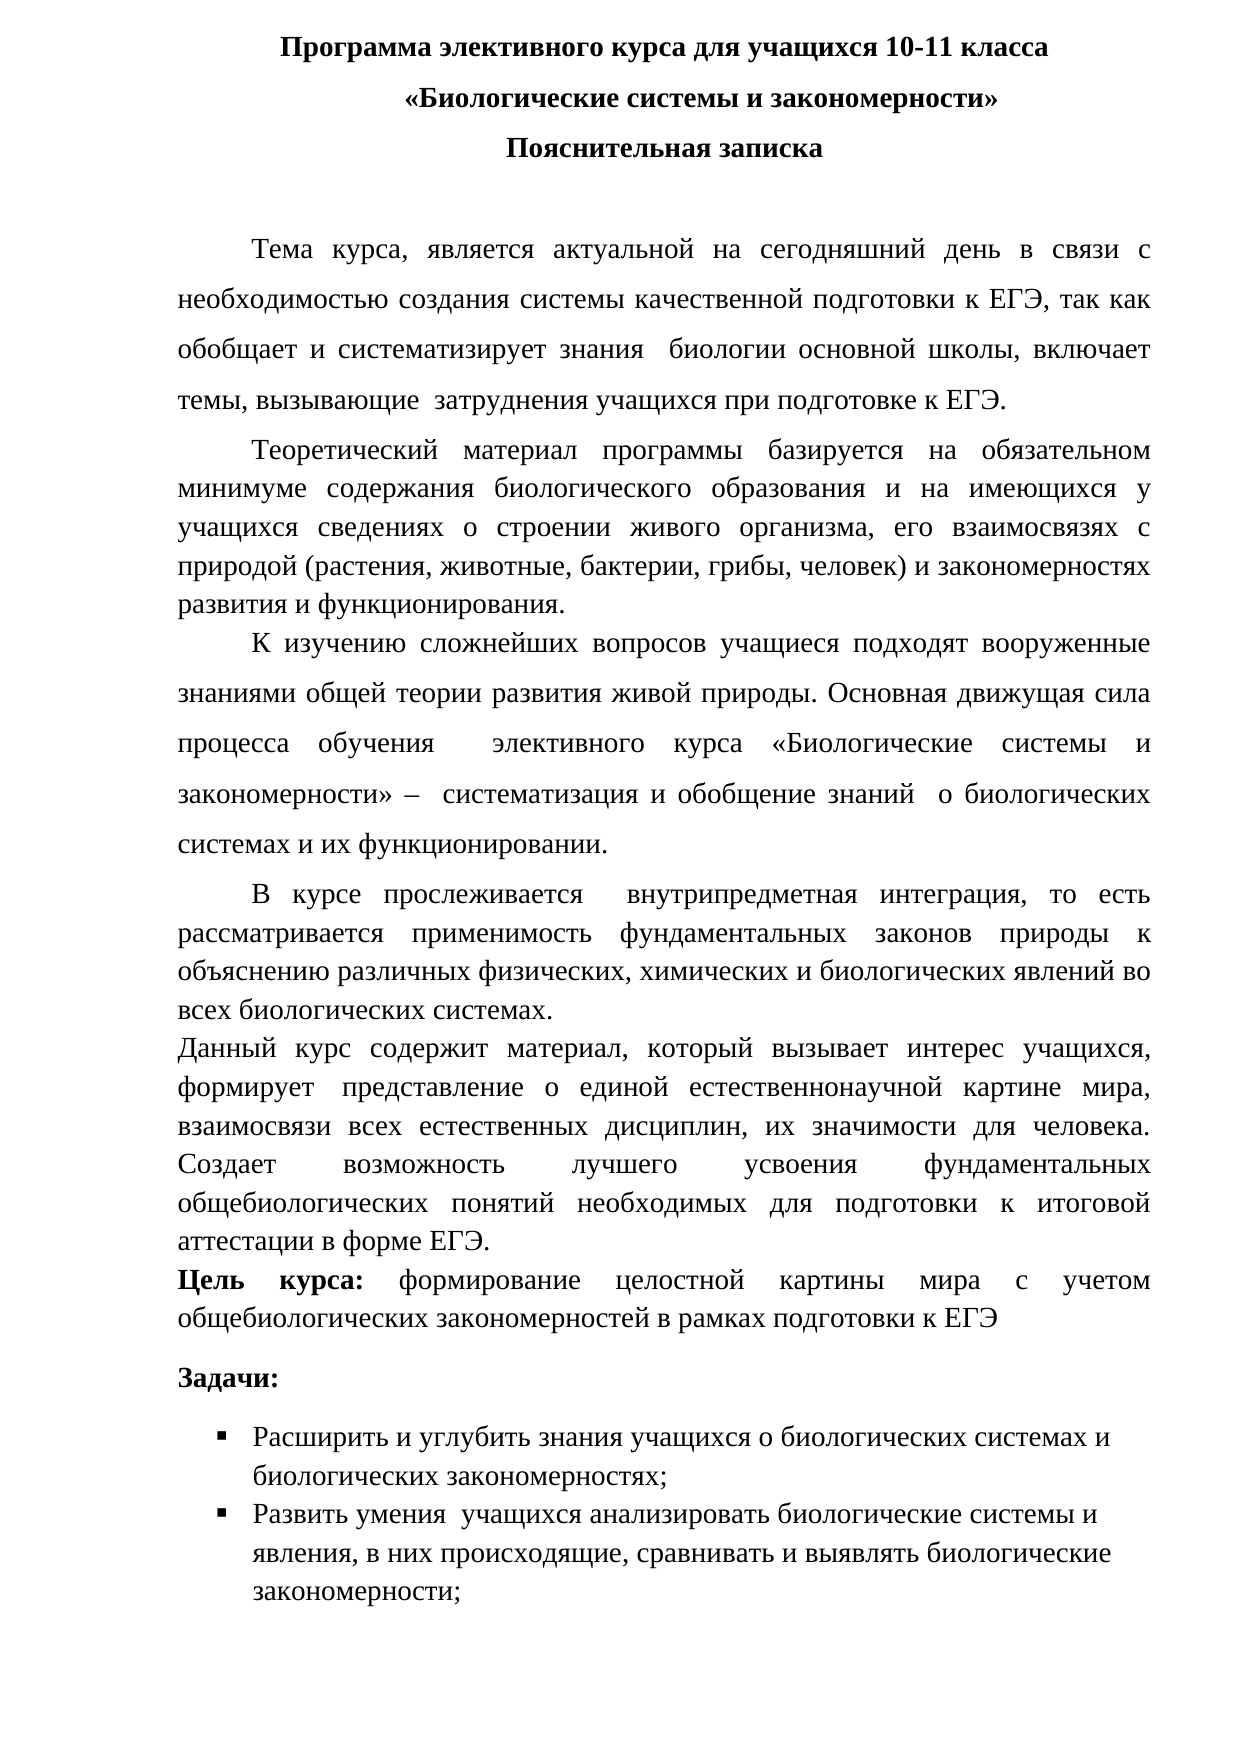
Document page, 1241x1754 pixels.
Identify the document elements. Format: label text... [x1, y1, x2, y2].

text Теоретический материал программы базируется на обязательном минимуме содержания биологического образования и на имеющихся у учащихся сведениях о строении живого организма, его взаимосвязях с природой (растения, животные, бактерии, грибы, человек) и закономерностях развития и функционирования. [177, 432, 1152, 620]
text Тема курса, является актуальной на сегодняшний день в связи с необходимостью создания системы качественной подготовки к ЕГЭ, так как обобщает и систематизирует знания биологии основной школы, включает темы, вызывающие затруднения учащихся при подготовке к ЕГЭ. [177, 231, 1152, 415]
text Пояснительная записка [177, 130, 1152, 164]
text К изучению сложнейших вопросов учащиеся подходят вооруженные знаниями общей теории развития живой природы. Основная движущая сила процесса обучения элективного курса «Биологические системы и закономерности» – систематизация и обобщение знаний о биологических системах и их функционировании. [177, 625, 1152, 859]
list Развить умения учащихся анализировать биологические системы и явления, в них происходящие, сравнивать и выявлять биологические закономерности; [215, 1496, 1152, 1607]
list Расширить и углубить знания учащихся о биологических системах и биологических закономерностях; [215, 1419, 1152, 1491]
text Программа элективного курса для учащихся 10-11 класса [177, 29, 1152, 63]
text Цель курса: формирование целостной картины мира с учетом общебиологических закономерностей в рамках подготовки к ЕГЭ [177, 1262, 1152, 1334]
text В курсе прослеживается внутрипредметная интеграция, то есть рассматривается применимость фундаментальных законов природы к объяснению различных физических, химических и биологических явлений во всех биологических системах. [177, 876, 1152, 1026]
text «Биологические системы и закономерности» [177, 80, 1152, 113]
text Данный курс содержит материал, который вызывает интерес учащихся, формирует представление о единой естественнонаучной картине мира, взаимосвязи всех естественных дисциплин, их значимости для человека. Создает возможность лучшего усвоения фундаментальных общебиологических понятий необходимых для подготовки к итоговой аттестации в форме ЕГЭ. [177, 1031, 1152, 1257]
text Задачи: [177, 1360, 1152, 1393]
